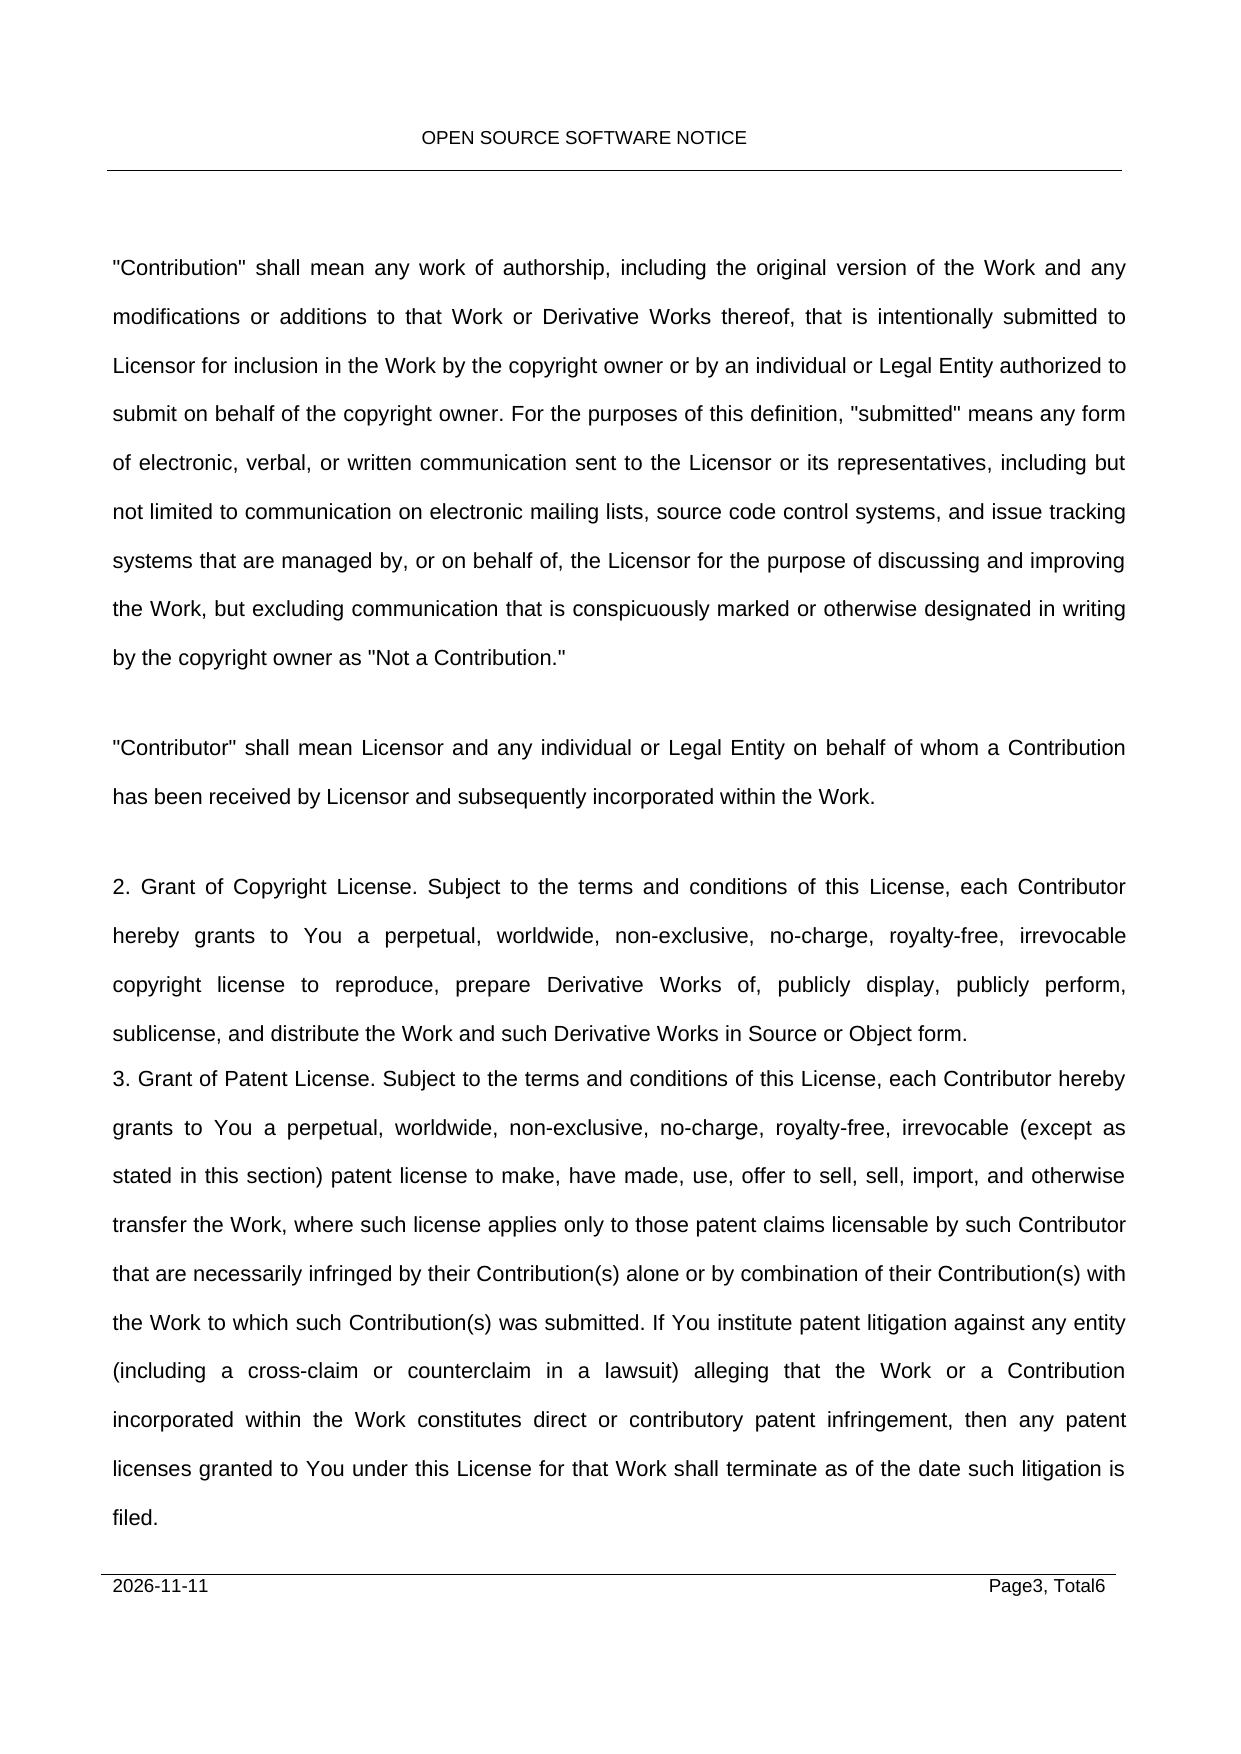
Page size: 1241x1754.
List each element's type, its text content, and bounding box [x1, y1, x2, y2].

text "Contribution" shall mean any work of authorship, including the original version of the Work and any modifications or additions to that Work or Derivative Works thereof, that is intentionally submitted to Licensor for inclusion in the Work by the copyright owner or by an individual or Legal Entity authorized to submit on behalf of the copyright owner. For the purposes of this definition, "submitted" means any form of electronic, verbal, or written communication sent to the Licensor or its representatives, including but not limited to communication on electronic mailing lists, source code control systems, and issue tracking systems that are managed by, or on behalf of, the Licensor for the purpose of discussing and improving the Work, but excluding communication that is conspicuously marked or otherwise designated in writing by the copyright owner as "Not a Contribution." [112, 251, 1128, 674]
text "Contributor" shall mean Licensor and any individual or Legal Entity on behalf of whom a Contribution has been received by Licensor and subsequently incorporated within the Work. [112, 732, 1128, 813]
text 3. Grant of Patent License. Subject to the terms and conditions of this License, each Contributor hereby grants to You a perpetual, worldwide, non-exclusive, no-charge, royalty-free, irrevocable (except as stated in this section) patent license to make, have made, use, offer to sell, sell, import, and otherwise transfer the Work, where such license applies only to those patent claims licensable by such Contributor that are necessarily infringed by their Contribution(s) alone or by combination of their Contribution(s) with the Work to which such Contribution(s) was submitted. If You institute patent litigation against any entity (including a cross-claim or counterclaim in a lawsuit) alleging that the Work or a Contribution incorporated within the Work constitutes direct or contributory patent infringement, then any patent licenses granted to You under this License for that Work shall terminate as of the date such litigation is filed. [112, 1062, 1128, 1533]
text 2. Grant of Copyright License. Subject to the terms and conditions of this License, each Contributor hereby grants to You a perpetual, worldwide, non-exclusive, no-charge, royalty-free, irrevocable copyright license to reproduce, prepare Derivative Works of, publicly display, publicly perform, sublicense, and distribute the Work and such Derivative Works in Source or Object form. [112, 871, 1128, 1049]
